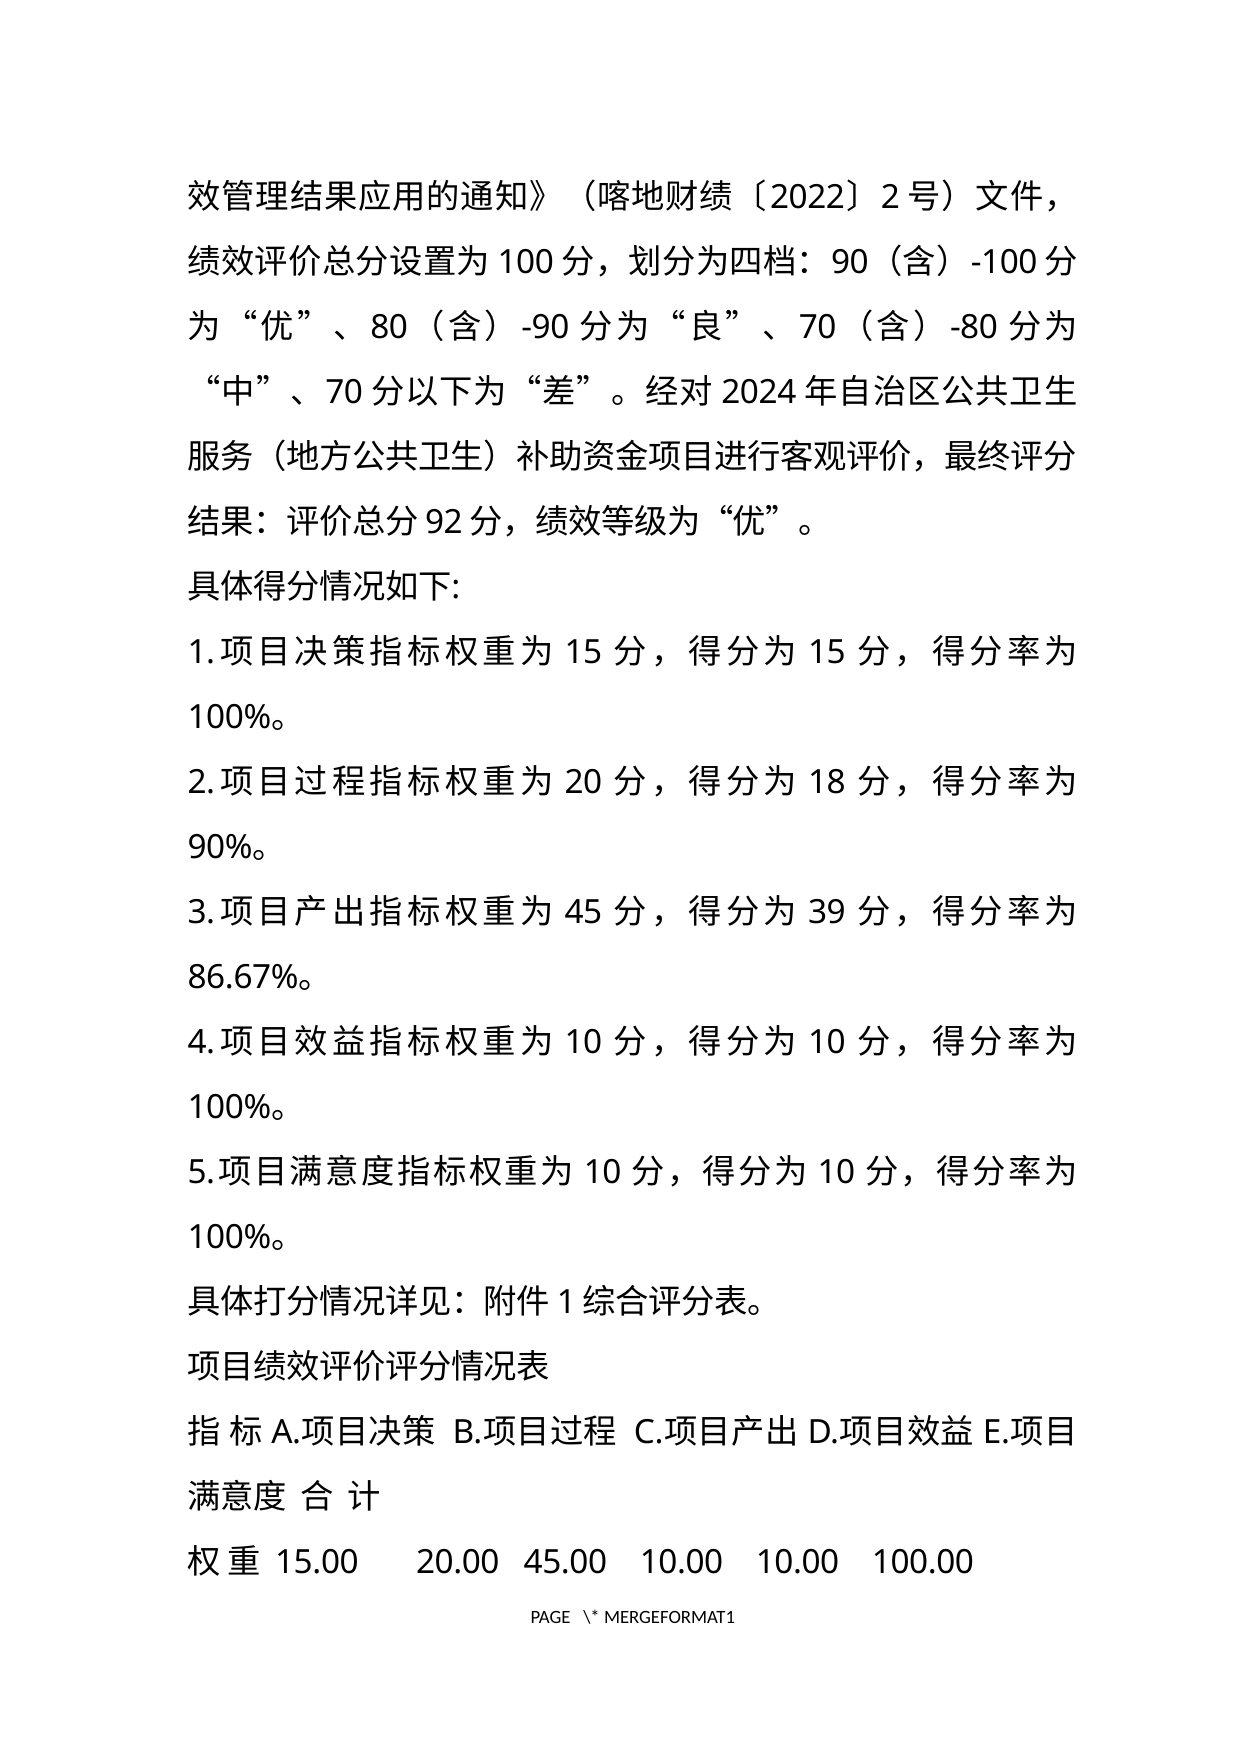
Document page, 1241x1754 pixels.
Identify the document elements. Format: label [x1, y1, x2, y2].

text [187, 162, 1078, 1592]
